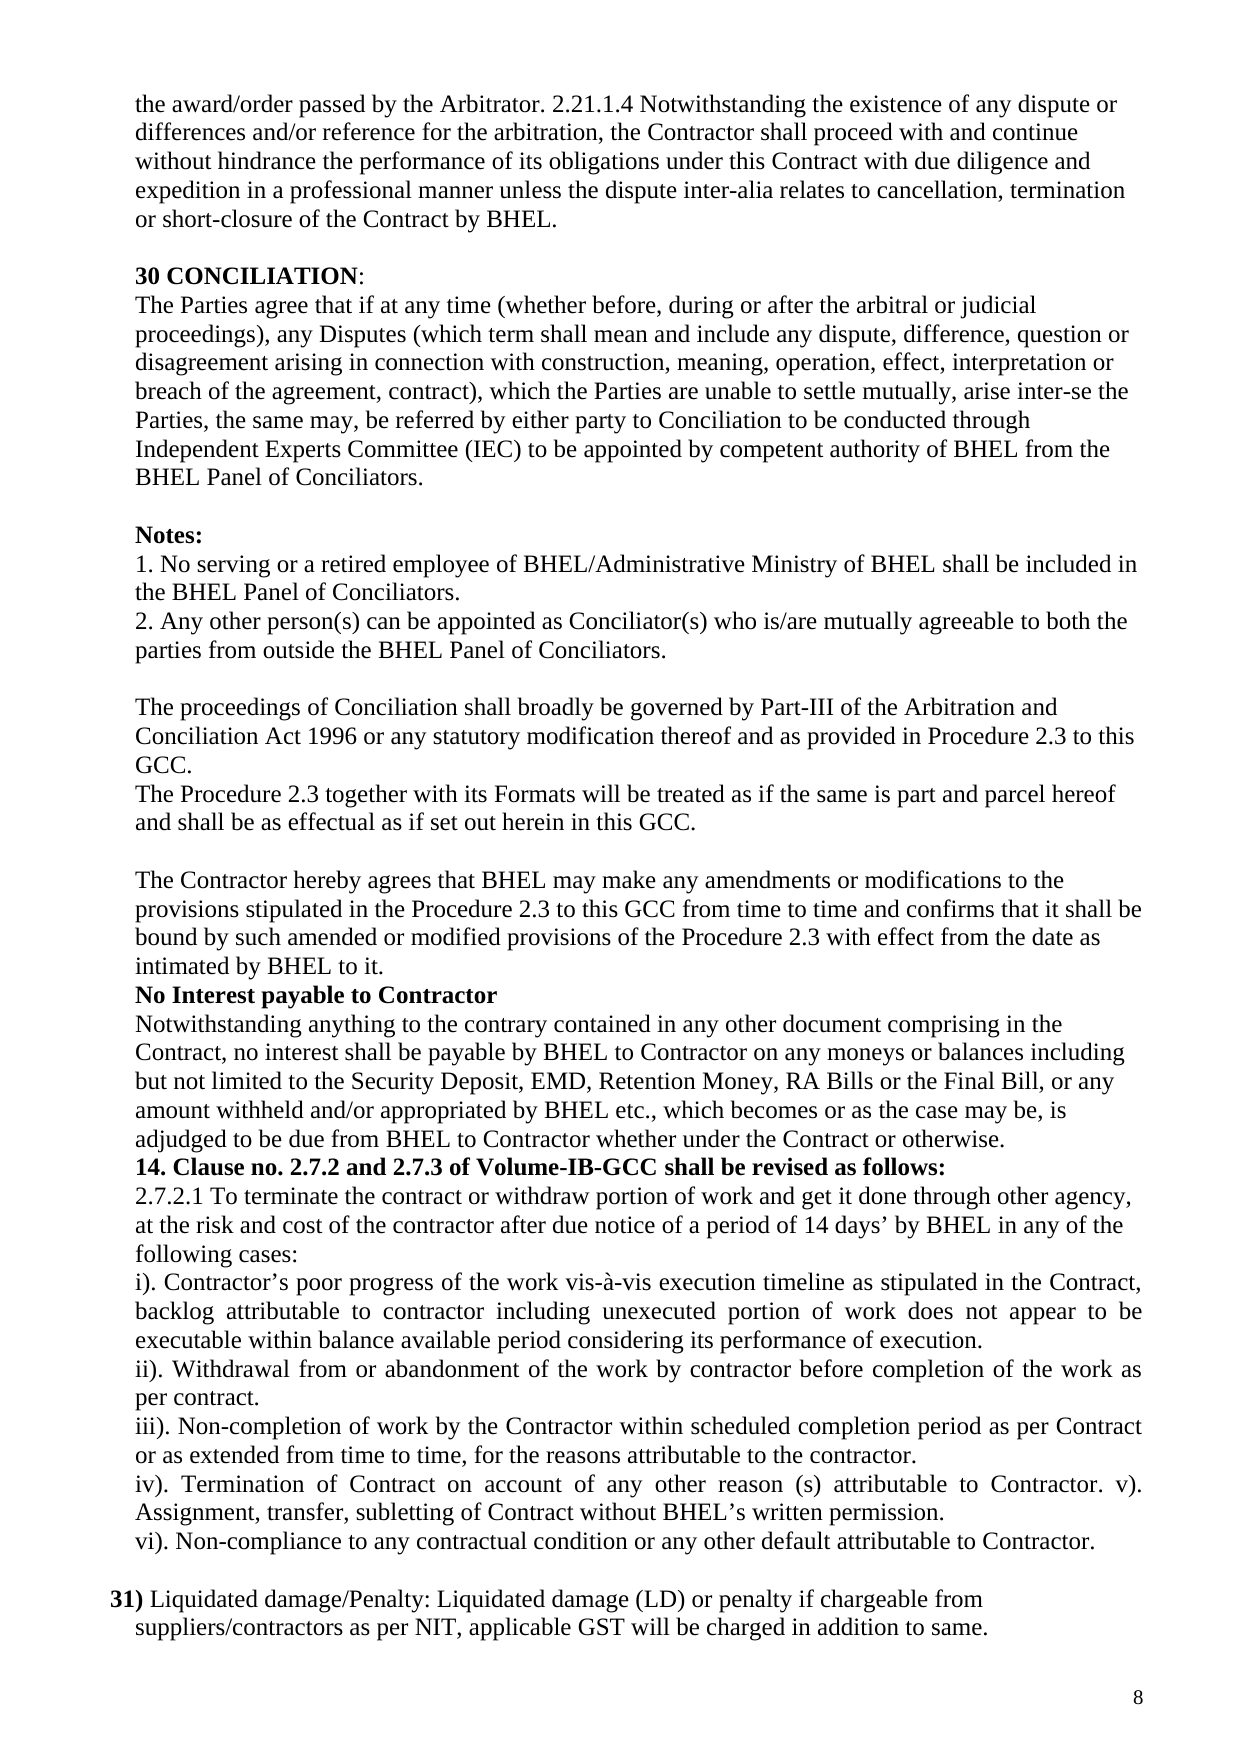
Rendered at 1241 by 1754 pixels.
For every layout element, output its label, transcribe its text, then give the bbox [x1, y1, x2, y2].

text The Parties agree that if at any time (whether before, during or after the arbitral or judicial proceedings), any Disputes (which term shall mean and include any dispute, difference, question or disagreement arising in connection with construction, meaning, operation, effect, interpretation or breach of the agreement, contract), which the Parties are unable to settle mutually, arise inter-se the Parties, the same may, be referred by either party to Conciliation to be conducted through Independent Experts Committee (IEC) to be appointed by competent authority of BHEL from the BHEL Panel of Conciliators. [135, 290, 1143, 491]
text Notwithstanding anything to the contrary contained in any other document comprising in the Contract, no interest shall be payable by BHEL to Contractor on any moneys or balances including but not limited to the Security Deposit, EMD, Retention Money, RA Bills or the Final Bill, or any amount withheld and/or appropriated by BHEL etc., which becomes or as the case may be, is adjudged to be due from BHEL to Contractor whether under the Contract or otherwise. [135, 1009, 1143, 1152]
text Notes: [135, 520, 1143, 549]
text The proceedings of Conciliation shall broadly be governed by Part-III of the Arbitration and Conciliation Act 1996 or any statutory modification thereof and as provided in Procedure 2.3 to this GCC. [135, 692, 1143, 779]
text 2.7.2.1 To terminate the contract or withdraw portion of work and get it done through other agency, at the risk and cost of the contractor after due notice of a period of 14 days’ by BHEL in any of the following cases: [135, 1181, 1143, 1267]
text 14. Clause no. 2.7.2 and 2.7.3 of Volume-IB-GCC shall be revised as follows: [135, 1152, 1143, 1181]
text 1. No serving or a retired employee of BHEL/Administrative Ministry of BHEL shall be included in the BHEL Panel of Conciliators. [135, 549, 1143, 606]
text vi). Non-compliance to any contractual condition or any other default attributable to Contractor. [135, 1526, 1143, 1555]
text 31) Liquidated damage/Penalty: Liquidated damage (LD) or penalty if chargeable from suppliers/contractors as per NIT, applicable GST will be charged in addition to same. [60, 1584, 1143, 1641]
text The Contractor hereby agrees that BHEL may make any amendments or modifications to the provisions stipulated in the Procedure 2.3 to this GCC from time to time and confirms that it shall be bound by such amended or modified provisions of the Procedure 2.3 with effect from the date as intimated by BHEL to it. [135, 865, 1143, 980]
text The Procedure 2.3 together with its Formats will be treated as if the same is part and parcel hereof and shall be as effectual as if set out herein in this GCC. [135, 779, 1143, 836]
text No Interest payable to Contractor [135, 980, 1143, 1009]
text ii). Withdrawal from or abandonment of the work by contractor before completion of the work as per contract. [135, 1354, 1143, 1411]
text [135, 89, 1143, 232]
text 30 CONCILIATION: [135, 261, 1143, 290]
text iv). Termination of Contract on account of any other reason (s) attributable to Contractor. v). Assignment, transfer, subletting of Contract without BHEL’s written permission. [135, 1469, 1143, 1526]
text i). Contractor’s poor progress of the work vis-à-vis execution timeline as stipulated in the Contract, backlog attributable to contractor including unexecuted portion of work does not appear to be executable within balance available period considering its performance of execution. [135, 1267, 1143, 1354]
text iii). Non-completion of work by the Contractor within scheduled completion period as per Contract or as extended from time to time, for the reasons attributable to the contractor. [135, 1411, 1143, 1469]
text 2. Any other person(s) can be appointed as Conciliator(s) who is/are mutually agreeable to both the parties from outside the BHEL Panel of Conciliators. [135, 606, 1143, 664]
